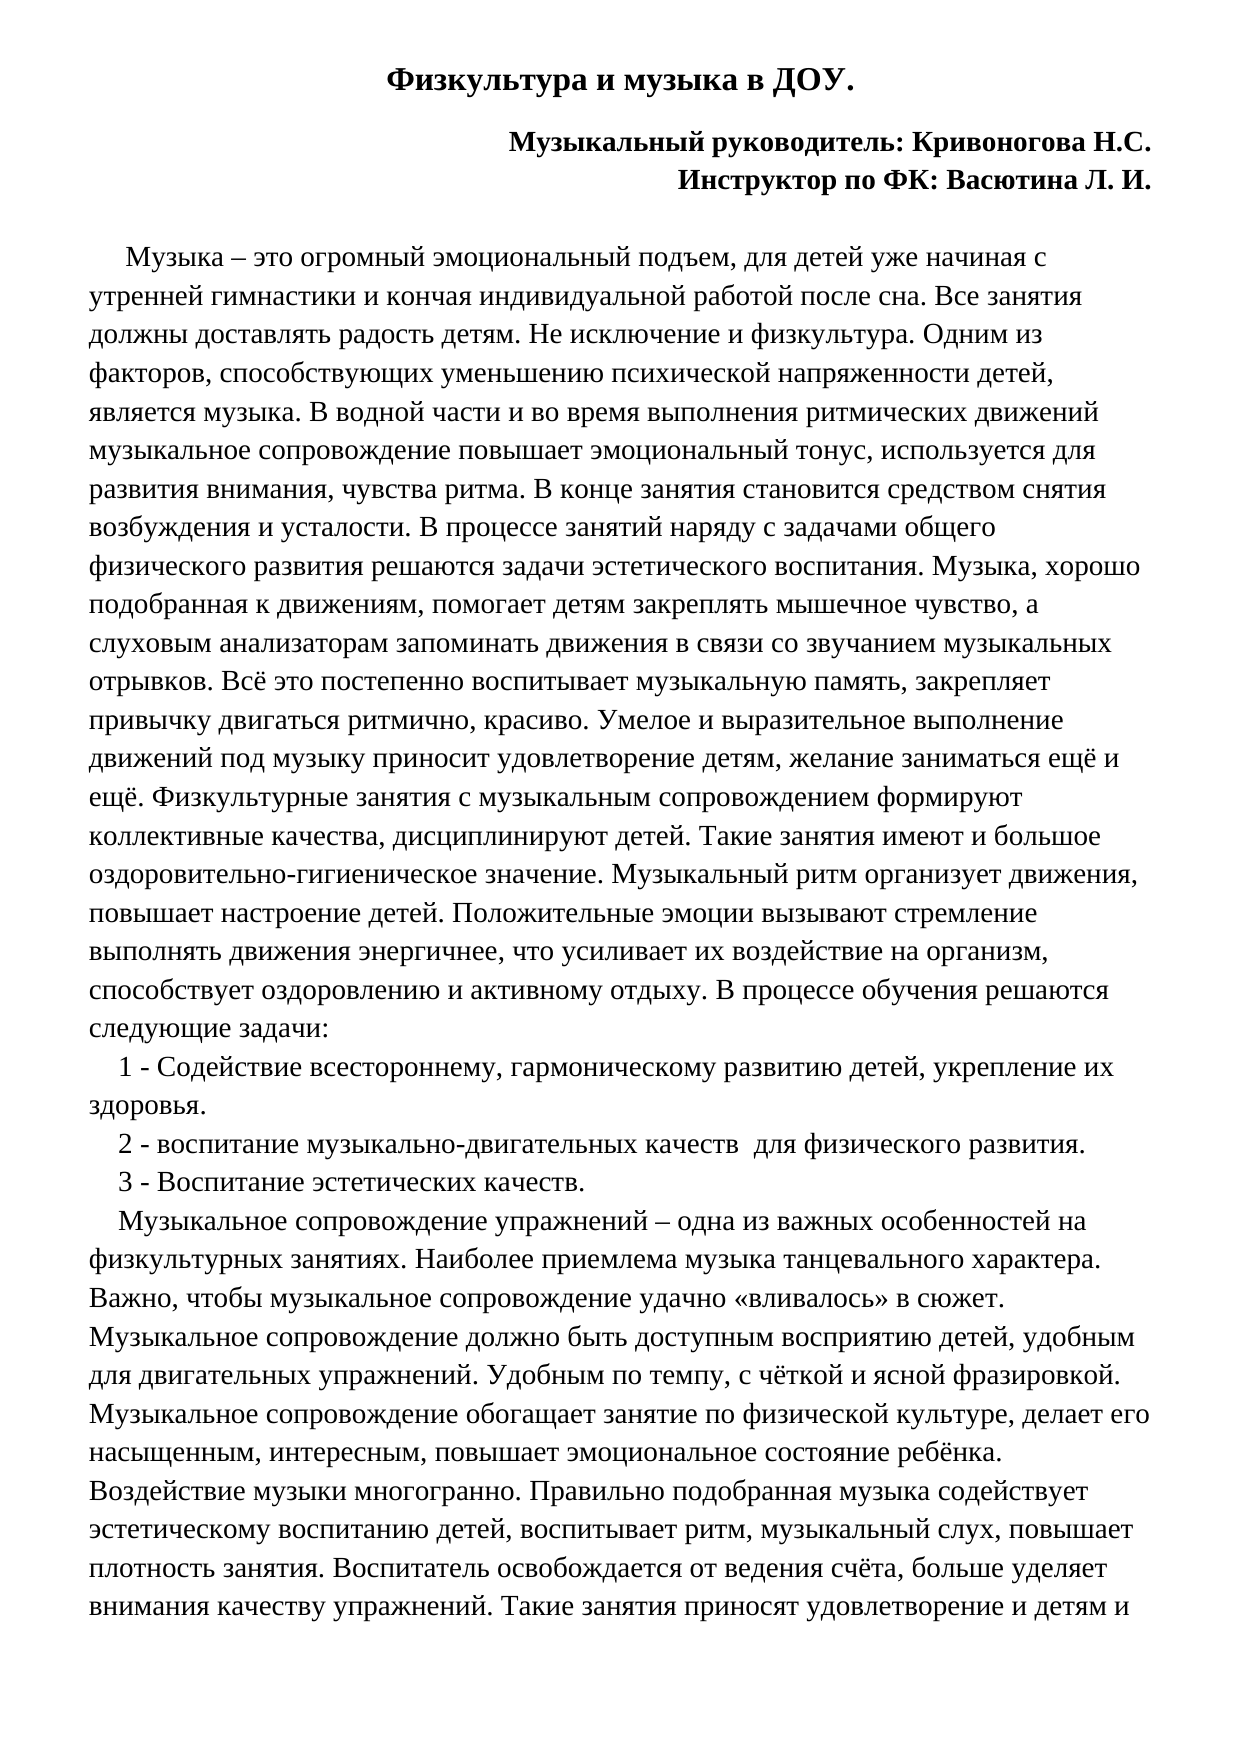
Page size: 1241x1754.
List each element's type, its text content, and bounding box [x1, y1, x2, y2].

text Музыка – это огромный эмоциональный подъем, для детей уже начиная с утренней гимнастики и кончая индивидуальной работой после сна. Все занятия должны доставлять радость детям. Не исключение и физкультура. Одним из факторов, способствующих уменьшению психической напряженности детей, является музыка. В водной части и во время выполнения ритмических движений музыкальное сопровождение повышает эмоциональный тонус, используется для развития внимания, чувства ритма. В конце занятия становится средством снятия возбуждения и усталости. В процессе занятий наряду с задачами общего физического развития решаются задачи эстетического воспитания. Музыка, хорошо подобранная к движениям, помогает детям закреплять мышечное чувство, а слуховым анализаторам запоминать движения в связи со звучанием музыкальных отрывков. Всё это постепенно воспитывает музыкальную память, закрепляет привычку двигаться ритмично, красиво. Умелое и выразительное выполнение движений под музыку приносит удовлетворение детям, желание заниматься ещё и ещё. Физкультурные занятия с музыкальным сопровождением формируют коллективные качества, дисциплинируют детей. Такие занятия имеют и большое оздоровительно-гигиеническое значение. Музыкальный ритм организует движения, повышает настроение детей. Положительные эмоции вызывают стремление выполнять движения энергичнее, что усиливает их воздействие на организм, способствует оздоровлению и активному отдыху. В процессе обучения решаются следующие задачи: [89, 239, 1152, 1044]
text 1 - Содействие всестороннему, гармоническому развитию детей, укрепление их здоровья. [89, 1049, 1152, 1121]
text 3 - Воспитание эстетических качеств. [89, 1164, 1152, 1198]
text 2 - воспитание музыкально-двигательных качеств для физического развития. [89, 1126, 1152, 1159]
text Музыкальный руководитель: Кривоногова Н.С. [89, 124, 1152, 157]
text Физкультура и музыка в ДОУ. [89, 59, 1152, 97]
text Инструктор по ФК: Васютина Л. И. [89, 162, 1152, 196]
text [89, 1203, 1152, 1622]
